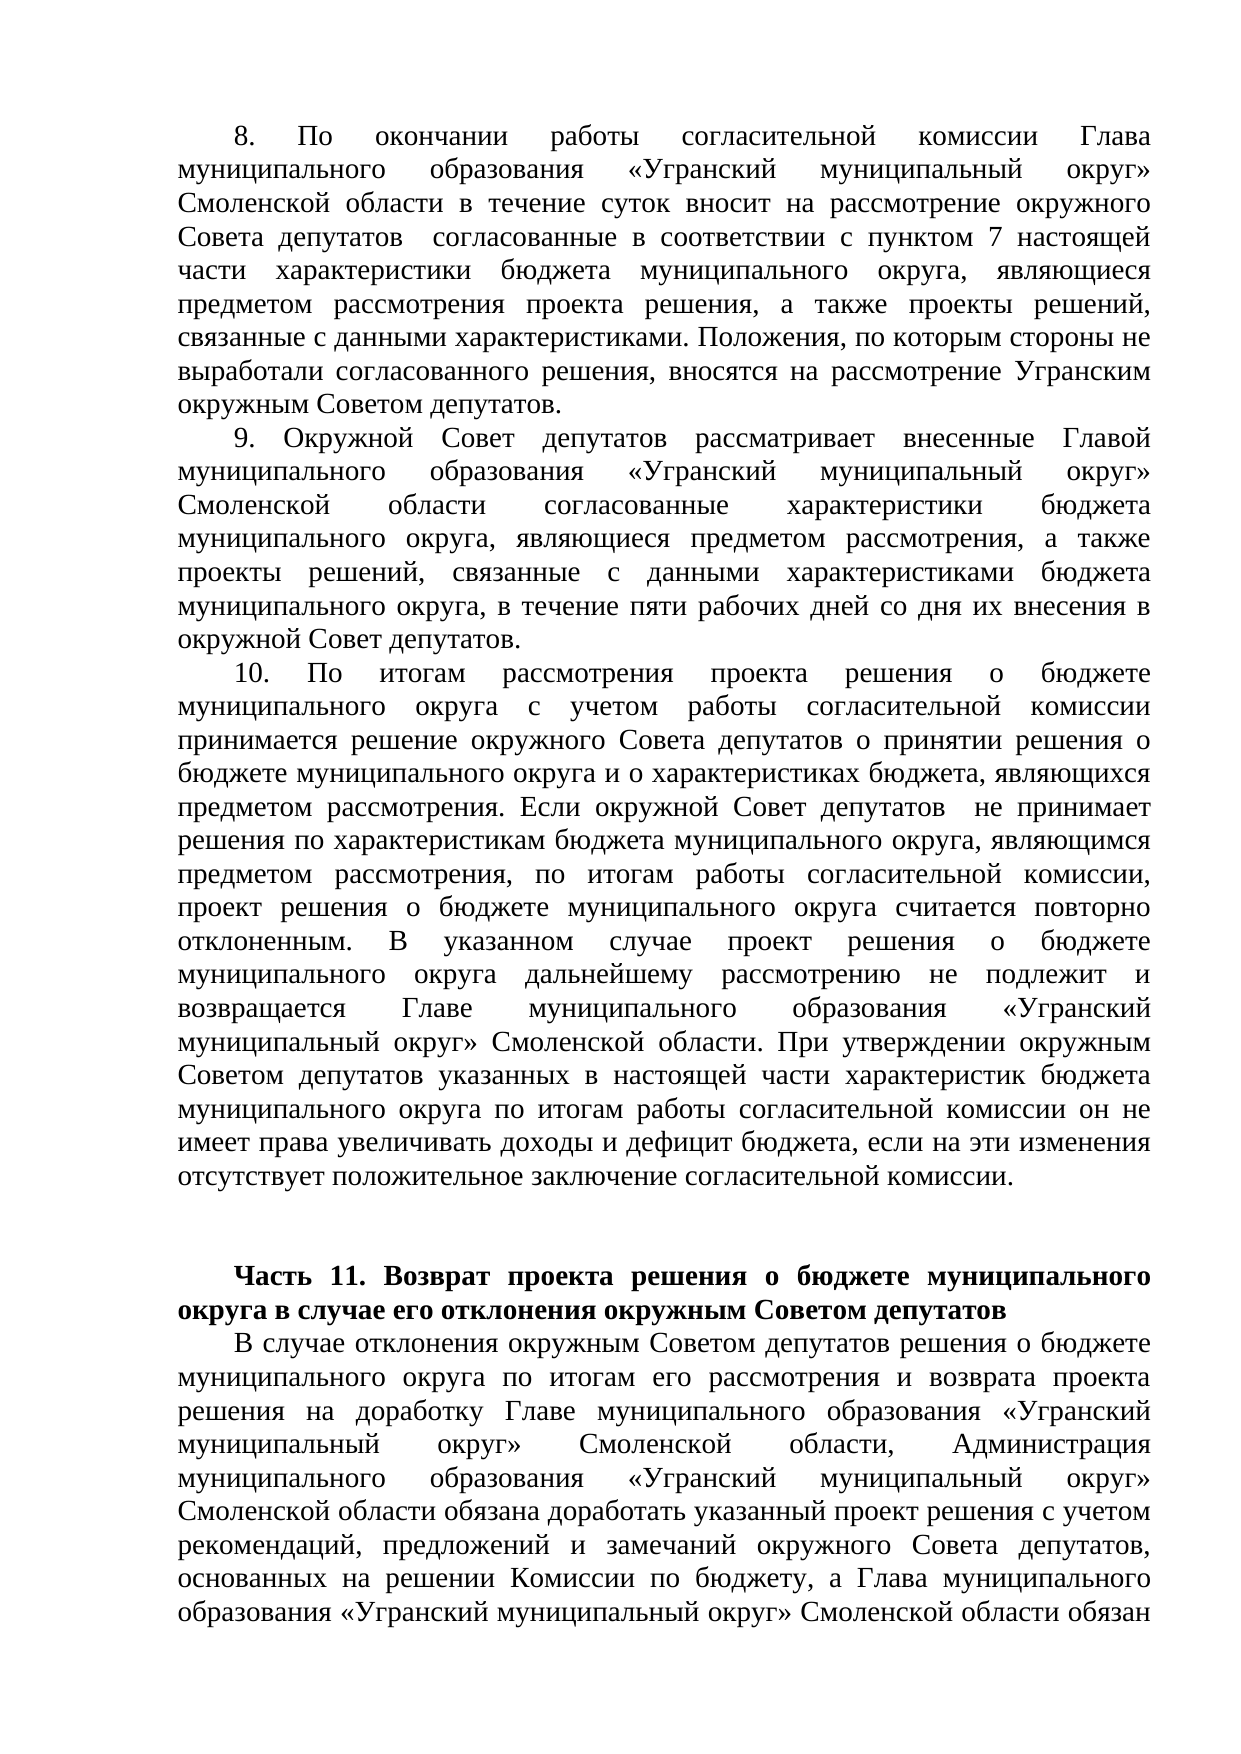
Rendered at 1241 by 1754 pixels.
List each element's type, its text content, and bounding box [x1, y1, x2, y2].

text 10. По итогам рассмотрения проекта решения о бюджете муниципального округа с учетом работы согласительной комиссии принимается решение окружного Совета депутатов о принятии решения о бюджете муниципального округа и о характеристиках бюджета, являющихся предметом рассмотрения. Если окружной Совет депутатов не принимает решения по характеристикам бюджета муниципального округа, являющимся предметом рассмотрения, по итогам работы согласительной комиссии, проект решения о бюджете муниципального округа считается повторно отклоненным. В указанном случае проект решения о бюджете муниципального округа дальнейшему рассмотрению не подлежит и возвращается Главе муниципального образования «Угранский муниципальный округ» Смоленской области. При утверждении окружным Советом депутатов указанных в настоящей части характеристик бюджета муниципального округа по итогам работы согласительной комиссии он не имеет права увеличивать доходы и дефицит бюджета, если на эти изменения отсутствует положительное заключение согласительной комиссии. [177, 655, 1152, 1191]
text 9. Окружной Совет депутатов рассматривает внесенные Главой муниципального образования «Угранский муниципальный округ» Смоленской области согласованные характеристики бюджета муниципального округа, являющиеся предметом рассмотрения, а также проекты решений, связанные с данными характеристиками бюджета муниципального округа, в течение пяти рабочих дней со дня их внесения в окружной Совет депутатов. [177, 420, 1152, 655]
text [177, 1326, 1152, 1627]
text Часть 11. Возврат проекта решения о бюджете муниципального округа в случае его отклонения окружным Советом депутатов [177, 1258, 1152, 1326]
text 8. По окончании работы согласительной комиссии Глава муниципального образования «Угранский муниципальный округ» Смоленской области в течение суток вносит на рассмотрение окружного Совета депутатов согласованные в соответствии с пунктом 7 настоящей части характеристики бюджета муниципального округа, являющиеся предметом рассмотрения проекта решения, а также проекты решений, связанные с данными характеристиками. Положения, по которым стороны не выработали согласованного решения, вносятся на рассмотрение Угранским окружным Советом депутатов. [177, 118, 1152, 420]
